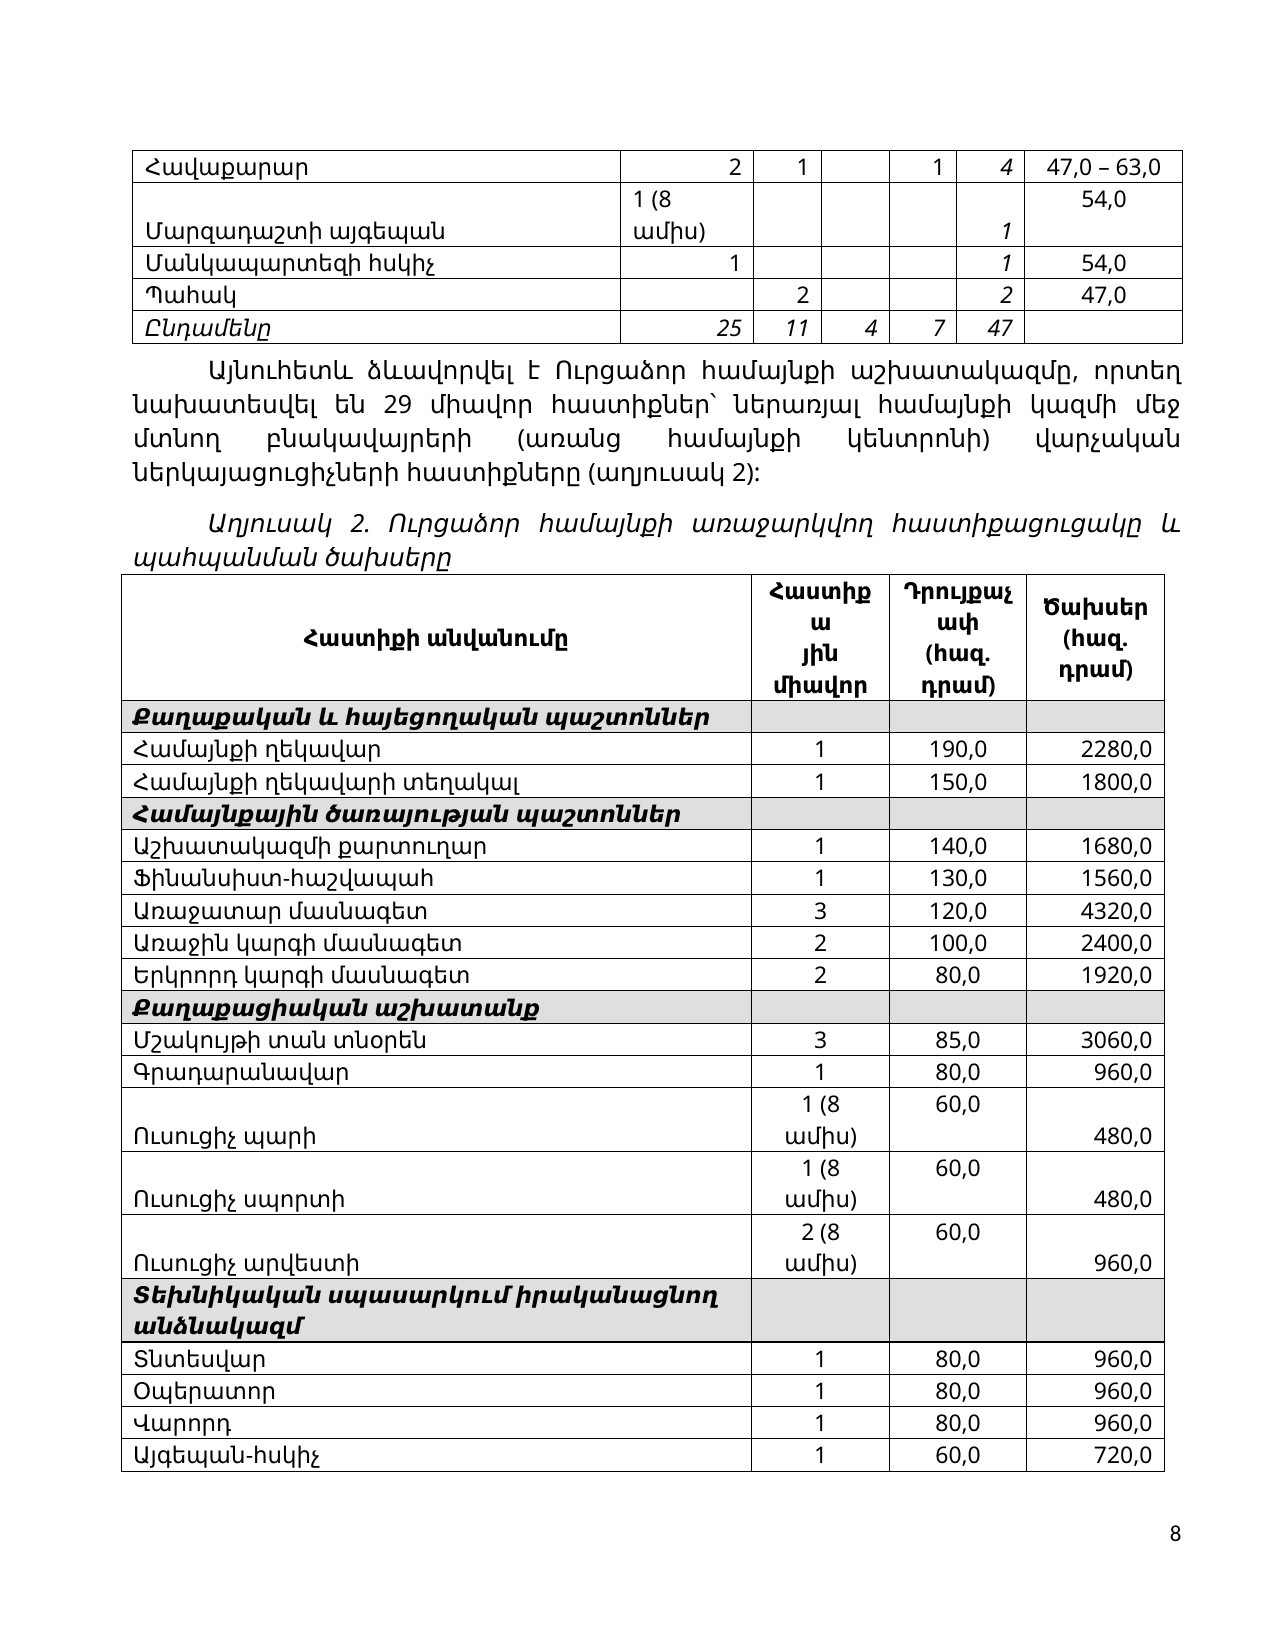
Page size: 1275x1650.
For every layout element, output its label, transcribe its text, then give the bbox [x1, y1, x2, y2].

table_cell 4 [822, 311, 889, 343]
table_cell 80,0 [890, 1375, 1026, 1406]
table_cell Քաղաքացիական աշխատանք [122, 991, 751, 1023]
table_cell Աշխատակազմի քարտուղար [122, 830, 751, 861]
table_cell 2 [754, 279, 821, 310]
table_cell 100,0 [890, 927, 1026, 958]
table_header Դրույքաչափ (հազ. դրամ) [890, 575, 1026, 700]
table_cell Մարզադաշտի այգեպան [133, 183, 620, 246]
table_cell Հավաքարար [133, 151, 620, 182]
table_cell [1025, 311, 1182, 343]
table_cell 60,0 [890, 1152, 1026, 1214]
table_cell 960,0 [1027, 1056, 1164, 1087]
table_cell [752, 701, 889, 732]
table_cell Գրադարանավար [122, 1056, 751, 1087]
table_cell [890, 991, 1026, 1023]
table_cell 1 [752, 1407, 889, 1438]
table_cell 80,0 [890, 1407, 1026, 1438]
table_cell Տեխնիկական սպասարկում իրականացնող անձնակազմ [122, 1279, 751, 1341]
table_cell Համայնքային ծառայության պաշտոններ [122, 798, 751, 829]
table_cell 480,0 [1027, 1088, 1164, 1151]
table_cell [754, 247, 821, 278]
table_cell 54,0 [1025, 183, 1182, 246]
table_cell Առաջատար մասնագետ [122, 895, 751, 926]
table_cell 2 [621, 151, 753, 182]
table_cell [890, 798, 1026, 829]
table_cell Վարորդ [122, 1407, 751, 1438]
table_cell [752, 1279, 889, 1341]
table_cell 1800,0 [1027, 765, 1164, 797]
table_cell 2400,0 [1027, 927, 1164, 958]
table_cell Ընդամենը [133, 311, 620, 343]
table_cell [1027, 798, 1164, 829]
table_cell 1 [752, 765, 889, 797]
table_cell 2280,0 [1027, 733, 1164, 764]
table_cell 1 [752, 862, 889, 893]
table_cell [890, 279, 956, 310]
table_cell [752, 991, 889, 1023]
table_cell 1 [957, 247, 1024, 278]
table_cell 1 [752, 1439, 889, 1471]
table_cell Համայնքի ղեկավարի տեղակալ [122, 765, 751, 797]
table_cell 1 (8 ամիս) [752, 1152, 889, 1214]
table_cell 720,0 [1027, 1439, 1164, 1471]
table_cell 960,0 [1027, 1343, 1164, 1374]
table_cell [754, 183, 821, 246]
table_cell 1 [890, 151, 956, 182]
table_cell 1920,0 [1027, 959, 1164, 990]
table_cell [890, 1279, 1026, 1341]
table_cell 120,0 [890, 895, 1026, 926]
table_cell 60,0 [890, 1088, 1026, 1151]
table_cell 150,0 [890, 765, 1026, 797]
table_cell [890, 701, 1026, 732]
table_cell [1027, 991, 1164, 1023]
table_cell [822, 247, 889, 278]
table_cell Այգեպան-հսկիչ [122, 1439, 751, 1471]
table_cell 960,0 [1027, 1407, 1164, 1438]
table_cell [822, 279, 889, 310]
table_cell [621, 279, 753, 310]
table_cell Մշակույթի տան տնօրեն [122, 1024, 751, 1055]
table_cell 1 (8 ամիս) [621, 183, 753, 246]
text Այնուհետև ձևավորվել է Ուրցաձոր համայնքի աշխատակազմը, որտեղ նախատեսվել են 29 միավոր հաստիքներ՝ ներառյալ համայնքի կազմի մեջ մտնող բնակավայրերի (առանց համայնքի կենտրոնի) վարչական ներկայացուցիչների հաստիքները (աղյուսակ 2): [133, 352, 1181, 488]
table_cell 1560,0 [1027, 862, 1164, 893]
table_header Հաստիքա յին միավոր [752, 575, 889, 700]
table_cell 3 [752, 1024, 889, 1055]
table_cell Առաջին կարգի մասնագետ [122, 927, 751, 958]
table_cell 1 [621, 247, 753, 278]
table_cell 3060,0 [1027, 1024, 1164, 1055]
table_cell 960,0 [1027, 1215, 1164, 1278]
table_cell [1027, 1279, 1164, 1341]
text Աղյուսակ 2. Ուրցաձոր համայնքի առաջարկվող հաստիքացուցակը և պահպանման ծախսերը [133, 506, 1181, 574]
table_cell 47,0 – 63,0 [1025, 151, 1182, 182]
table_cell 47 [957, 311, 1024, 343]
table_cell 1 [752, 1343, 889, 1374]
table_cell Ուսուցիչ արվեստի [122, 1215, 751, 1278]
table_cell 1 [752, 830, 889, 861]
table_cell 1680,0 [1027, 830, 1164, 861]
table_cell Ուսուցիչ սպորտի [122, 1152, 751, 1214]
table_cell 1 [752, 733, 889, 764]
table_cell [890, 247, 956, 278]
table_header Ծախսեր (հազ. դրամ) [1027, 575, 1164, 700]
table_cell 7 [890, 311, 956, 343]
table_cell 80,0 [890, 1343, 1026, 1374]
table_cell 130,0 [890, 862, 1026, 893]
table_cell Տնտեսվար [122, 1343, 751, 1374]
table_cell Երկրորդ կարգի մասնագետ [122, 959, 751, 990]
table_cell 2 (8 ամիս) [752, 1215, 889, 1278]
table_cell [1027, 701, 1164, 732]
table_cell 1 (8 ամիս) [752, 1088, 889, 1151]
table_cell 85,0 [890, 1024, 1026, 1055]
table_cell 2 [957, 279, 1024, 310]
table_cell [890, 183, 956, 246]
table_cell 960,0 [1027, 1375, 1164, 1406]
table_cell Ֆինանսիստ-հաշվապահ [122, 862, 751, 893]
table_cell Մանկապարտեզի հսկիչ [133, 247, 620, 278]
table_cell 80,0 [890, 1056, 1026, 1087]
table_cell 47,0 [1025, 279, 1182, 310]
table_cell 190,0 [890, 733, 1026, 764]
table_cell 1 [752, 1056, 889, 1087]
table_cell Ուսուցիչ պարի [122, 1088, 751, 1151]
table_cell 4 [957, 151, 1024, 182]
table_cell [752, 798, 889, 829]
table_cell Օպերատոր [122, 1375, 751, 1406]
table_cell 11 [754, 311, 821, 343]
table_header Հաստիքի անվանումը [122, 575, 751, 700]
table_cell 54,0 [1025, 247, 1182, 278]
table_cell 4320,0 [1027, 895, 1164, 926]
table_cell [822, 183, 889, 246]
table_cell Պահակ [133, 279, 620, 310]
table_cell 60,0 [890, 1439, 1026, 1471]
table_cell 80,0 [890, 959, 1026, 990]
table_cell 140,0 [890, 830, 1026, 861]
table_cell 1 [957, 183, 1024, 246]
table_cell 60,0 [890, 1215, 1026, 1278]
table_cell Համայնքի ղեկավար [122, 733, 751, 764]
table_cell 1 [754, 151, 821, 182]
table_cell 480,0 [1027, 1152, 1164, 1214]
table_cell 25 [621, 311, 753, 343]
table_cell [822, 151, 889, 182]
table_cell 2 [752, 927, 889, 958]
table_cell Քաղաքական և հայեցողական պաշտոններ [122, 701, 751, 732]
table_cell 1 [752, 1375, 889, 1406]
table_cell 3 [752, 895, 889, 926]
table_cell 2 [752, 959, 889, 990]
